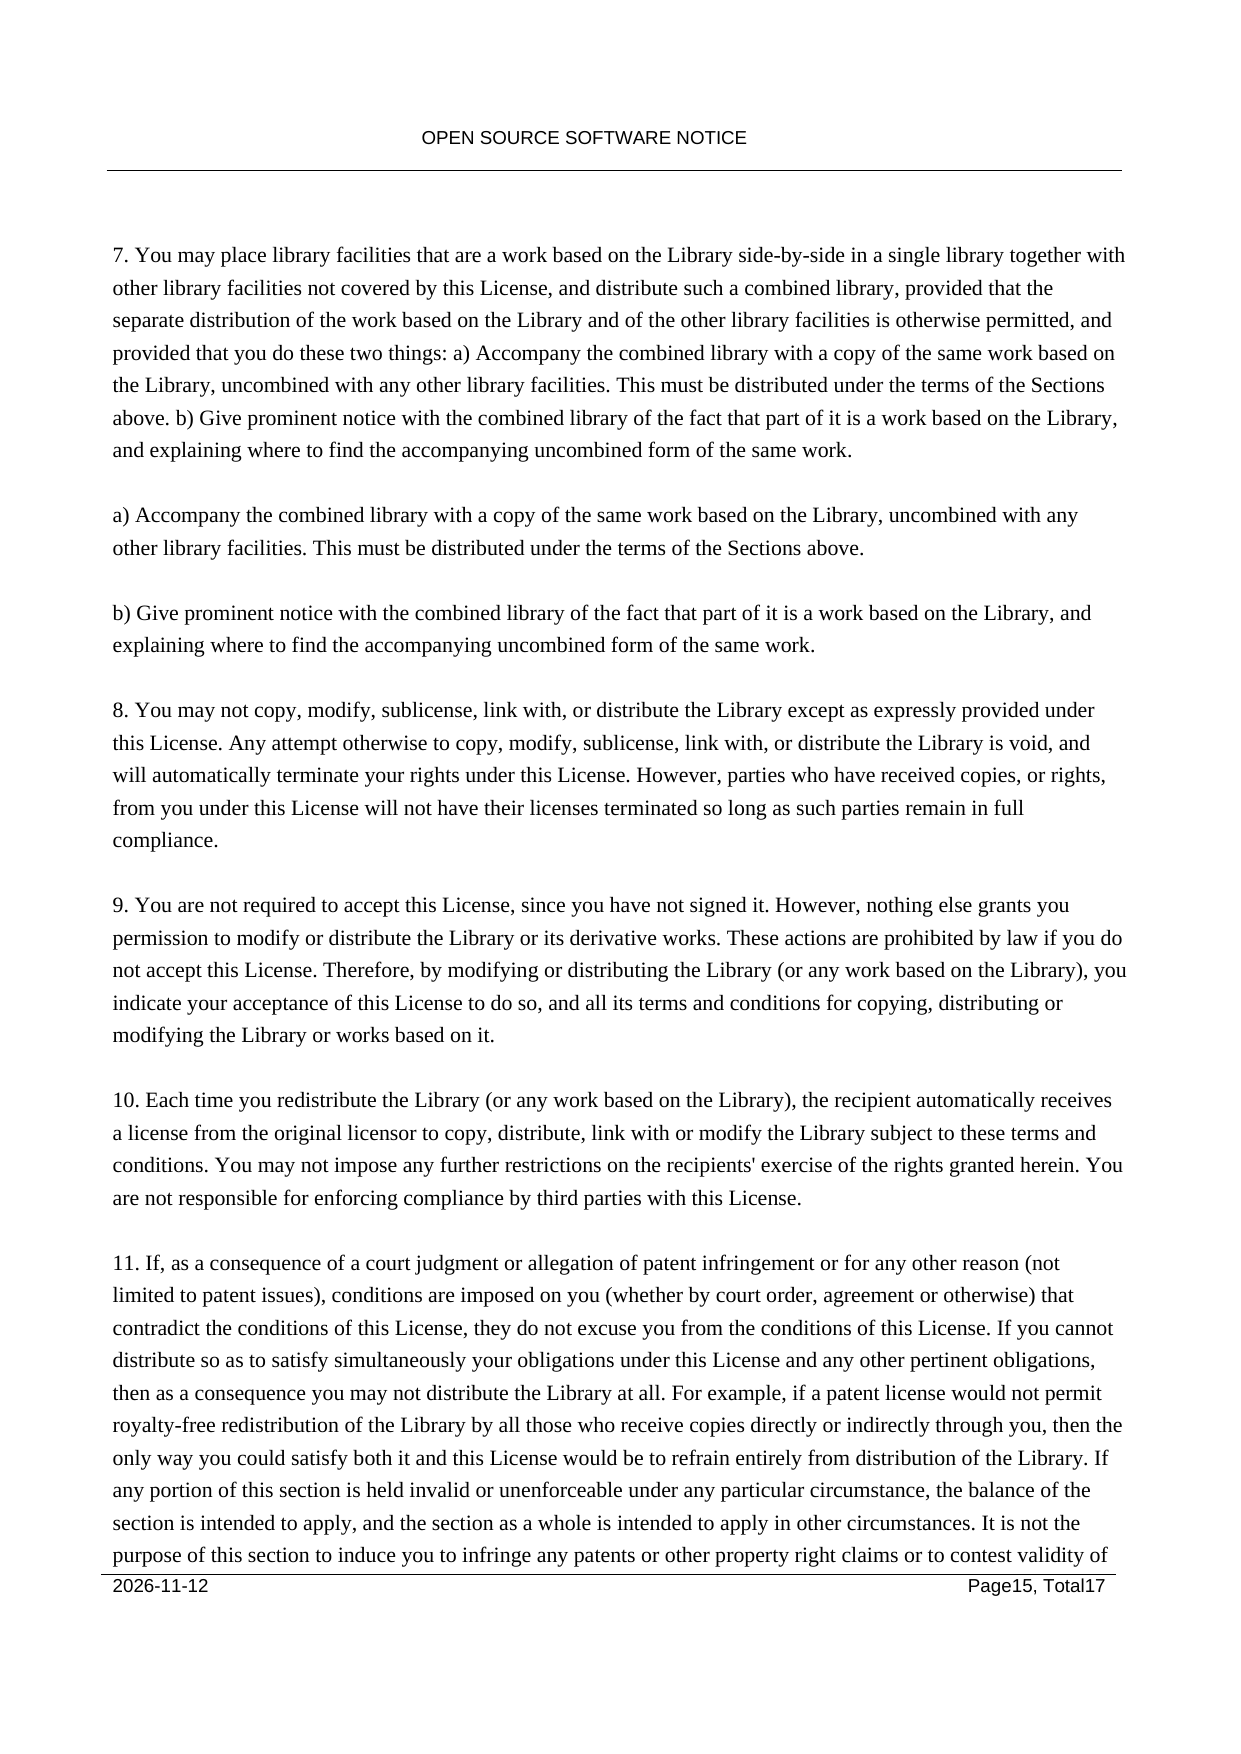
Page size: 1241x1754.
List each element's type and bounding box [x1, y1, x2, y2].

text [112, 206, 1128, 1571]
